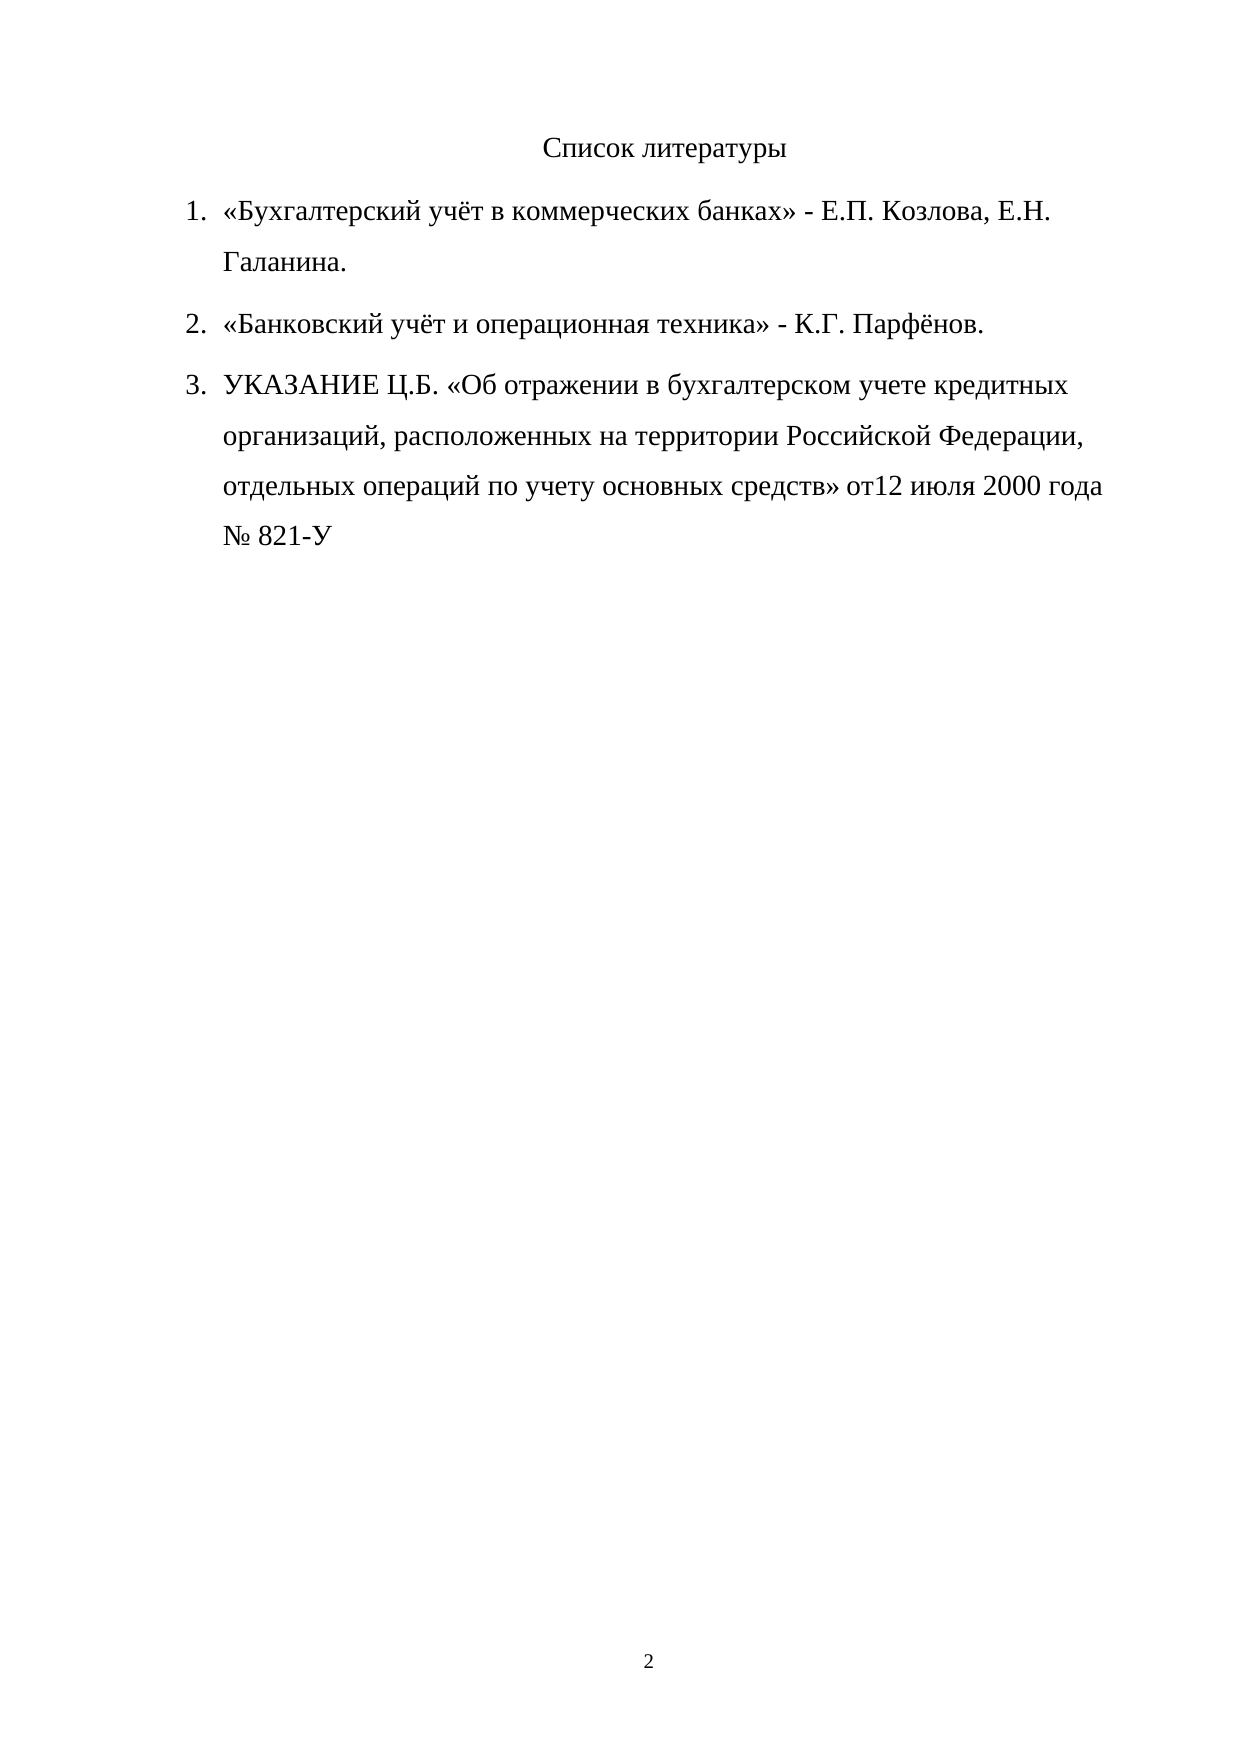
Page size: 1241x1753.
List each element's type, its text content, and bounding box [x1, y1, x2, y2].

list «Банковский учёт и операционная техника» - К.Г. Парфёнов. [185, 307, 1181, 340]
text Список литературы [89, 131, 1181, 164]
list УКАЗАНИЕ Ц.Б. «Об отражении в бухгалтерском учете кредитных организаций, расположенных на территории Российской Федерации, отдельных операций по учету основных средств» от12 июля 2000 года № 821-У [185, 367, 1181, 552]
list «Бухгалтерский учёт в коммерческих банках» - Е.П. Козлова, Е.Н. Галанина. [185, 193, 1181, 277]
